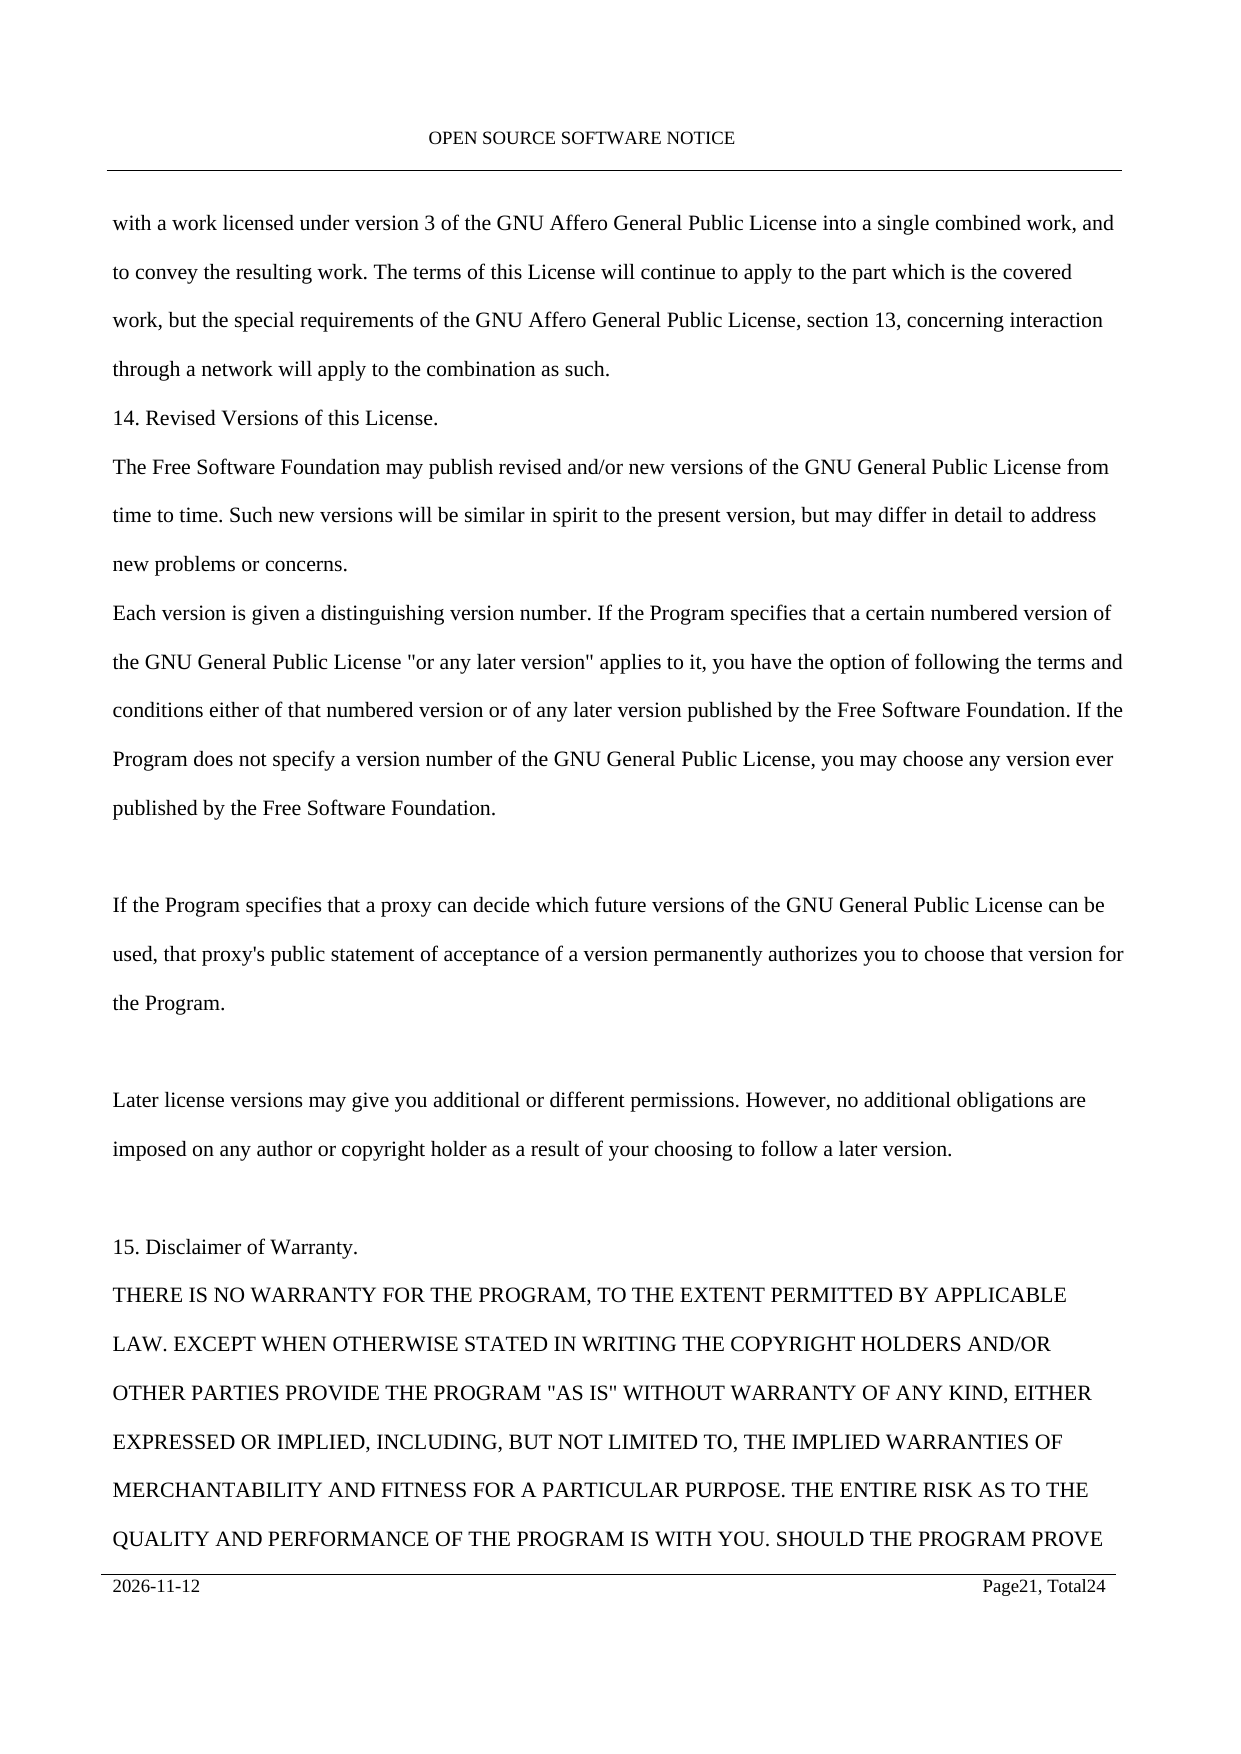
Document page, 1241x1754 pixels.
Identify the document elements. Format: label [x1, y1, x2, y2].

text [112, 206, 1128, 1555]
